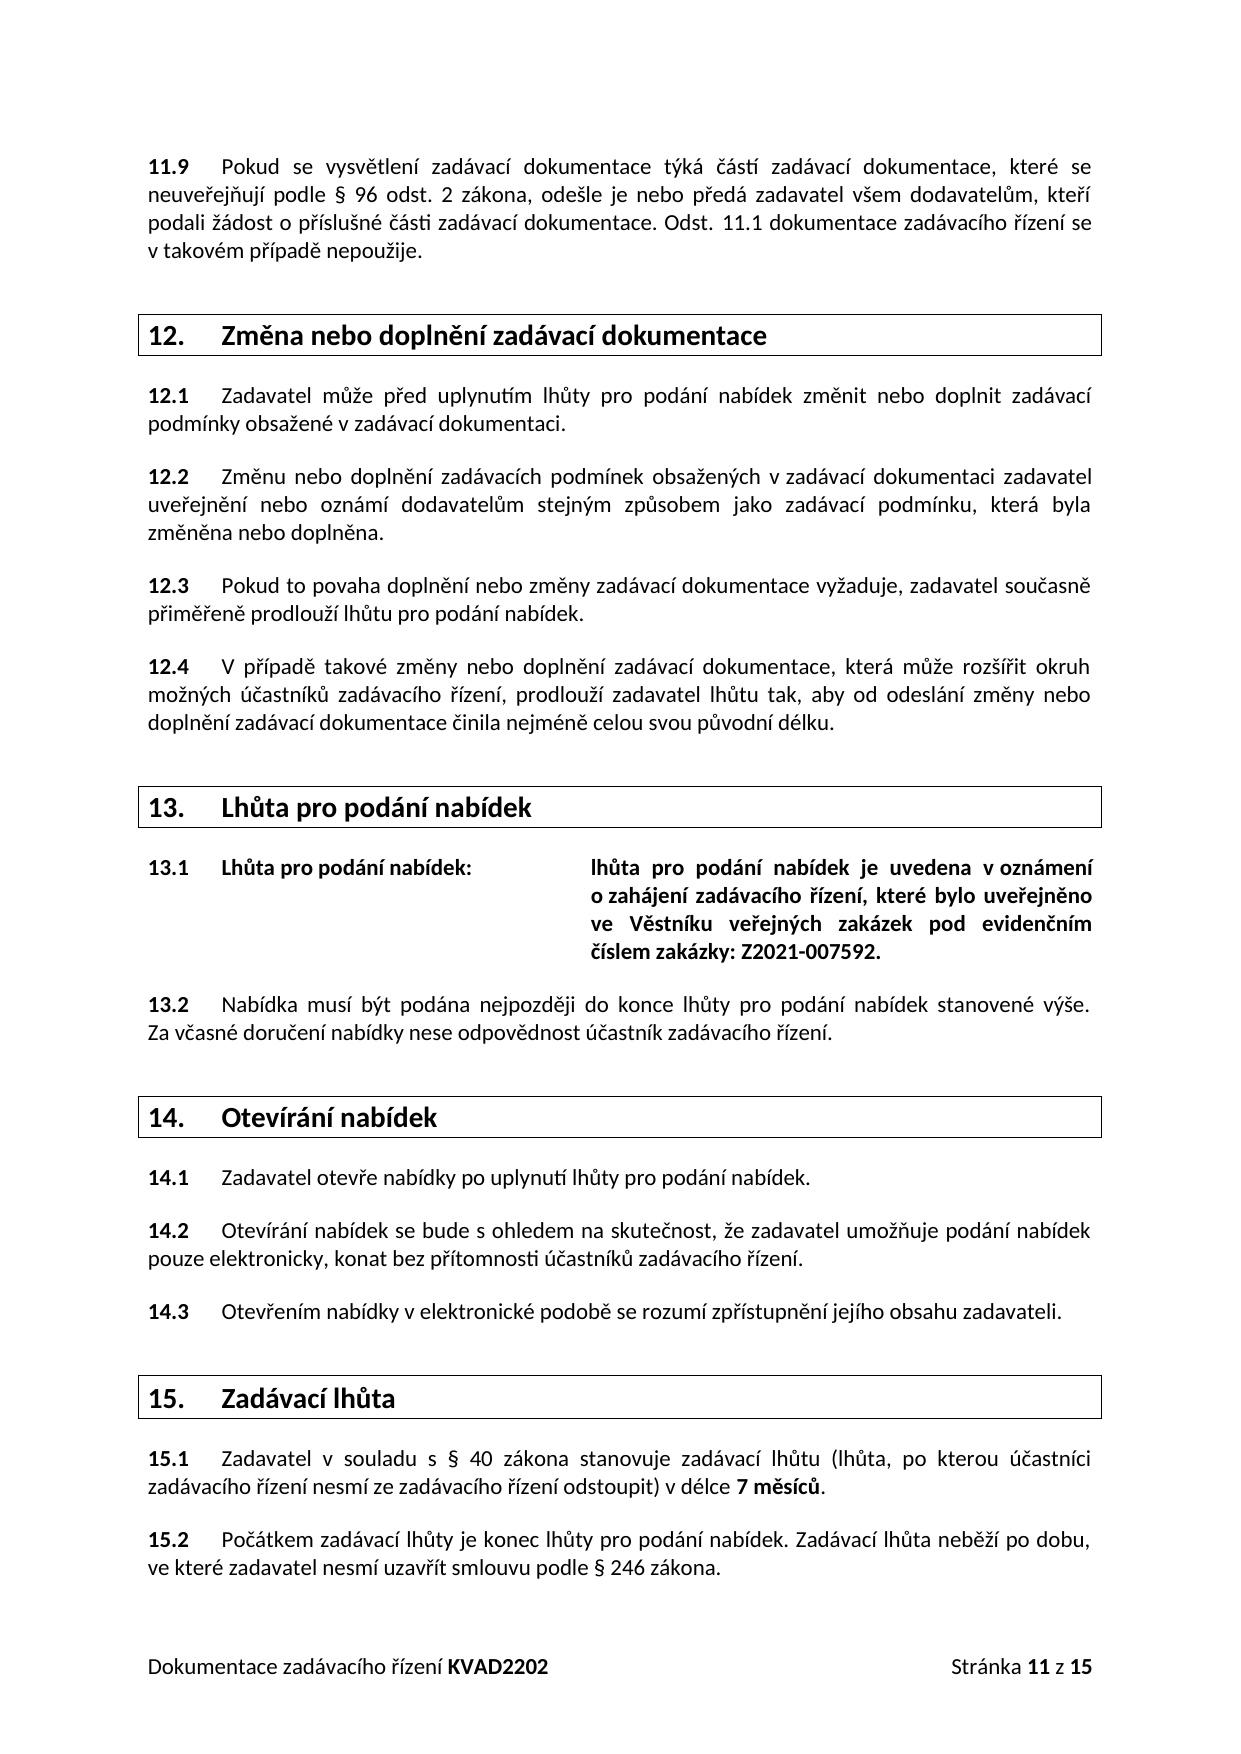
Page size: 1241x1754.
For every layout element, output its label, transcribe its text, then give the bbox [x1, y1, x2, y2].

text Lhůta pro podání nabídek [139, 787, 1101, 827]
text Otevírání nabídek [139, 1097, 1101, 1137]
text Změna nebo doplnění zadávací dokumentace [139, 315, 1101, 355]
text Zadavatel může před uplynutím lhůty pro podání nabídek změnit nebo doplnit zadávací podmínky obsažené v zadávací dokumentaci. [148, 381, 1093, 437]
text Otevírání nabídek se bude s ohledem na skutečnost, že zadavatel umožňuje podání nabídek pouze elektronicky, konat bez přítomnosti účastníků zadávacího řízení. [148, 1216, 1093, 1272]
text Pokud to povaha doplnění nebo změny zadávací dokumentace vyžaduje, zadavatel současně přiměřeně prodlouží lhůtu pro podání nabídek. [148, 571, 1093, 627]
text Počátkem zadávací lhůty je konec lhůty pro podání nabídek. Zadávací lhůta neběží po dobu, ve které zadavatel nesmí uzavřít smlouvu podle § 246 zákona. [148, 1525, 1093, 1581]
text Lhůta pro podání nabídek: lhůta pro podání nabídek je uvedena v oznámení o zahájení zadávacího řízení, které bylo uveřejněno ve Věstníku veřejných zakázek pod evidenčním číslem zakázky: Z2021-007592. [148, 853, 1093, 965]
text Zadavatel otevře nabídky po uplynutí lhůty pro podání nabídek. [148, 1163, 1093, 1191]
text Pokud se vysvětlení zadávací dokumentace týká částí zadávací dokumentace, které se neuveřejňují podle § 96 odst. 2 zákona, odešle je nebo předá zadavatel všem dodavatelům, kteří podali žádost o příslušné části zadávací dokumentace. Odst. 11.1 dokumentace zadávacího řízení se v takovém případě nepoužije. [148, 152, 1093, 264]
text V případě takové změny nebo doplnění zadávací dokumentace, která může rozšířit okruh možných účastníků zadávacího řízení, prodlouží zadavatel lhůtu tak, aby od odeslání změny nebo doplnění zadávací dokumentace činila nejméně celou svou původní délku. [148, 652, 1093, 736]
text Změnu nebo doplnění zadávacích podmínek obsažených v zadávací dokumentaci zadavatel uveřejnění nebo oznámí dodavatelům stejným způsobem jako zadávací podmínku, která byla změněna nebo doplněna. [148, 462, 1093, 546]
text Zadávací lhůta [139, 1376, 1101, 1418]
text Zadavatel v souladu s § 40 zákona stanovuje zadávací lhůtu (lhůta, po kterou účastníci zadávacího řízení nesmí ze zadávacího řízení odstoupit) v délce 7 měsíců. [148, 1444, 1093, 1500]
text Otevřením nabídky v elektronické podobě se rozumí zpřístupnění jejího obsahu zadavateli. [148, 1297, 1093, 1325]
text Nabídka musí být podána nejpozději do konce lhůty pro podání nabídek stanovené výše. Za včasné doručení nabídky nese odpovědnost účastník zadávacího řízení. [148, 990, 1093, 1046]
